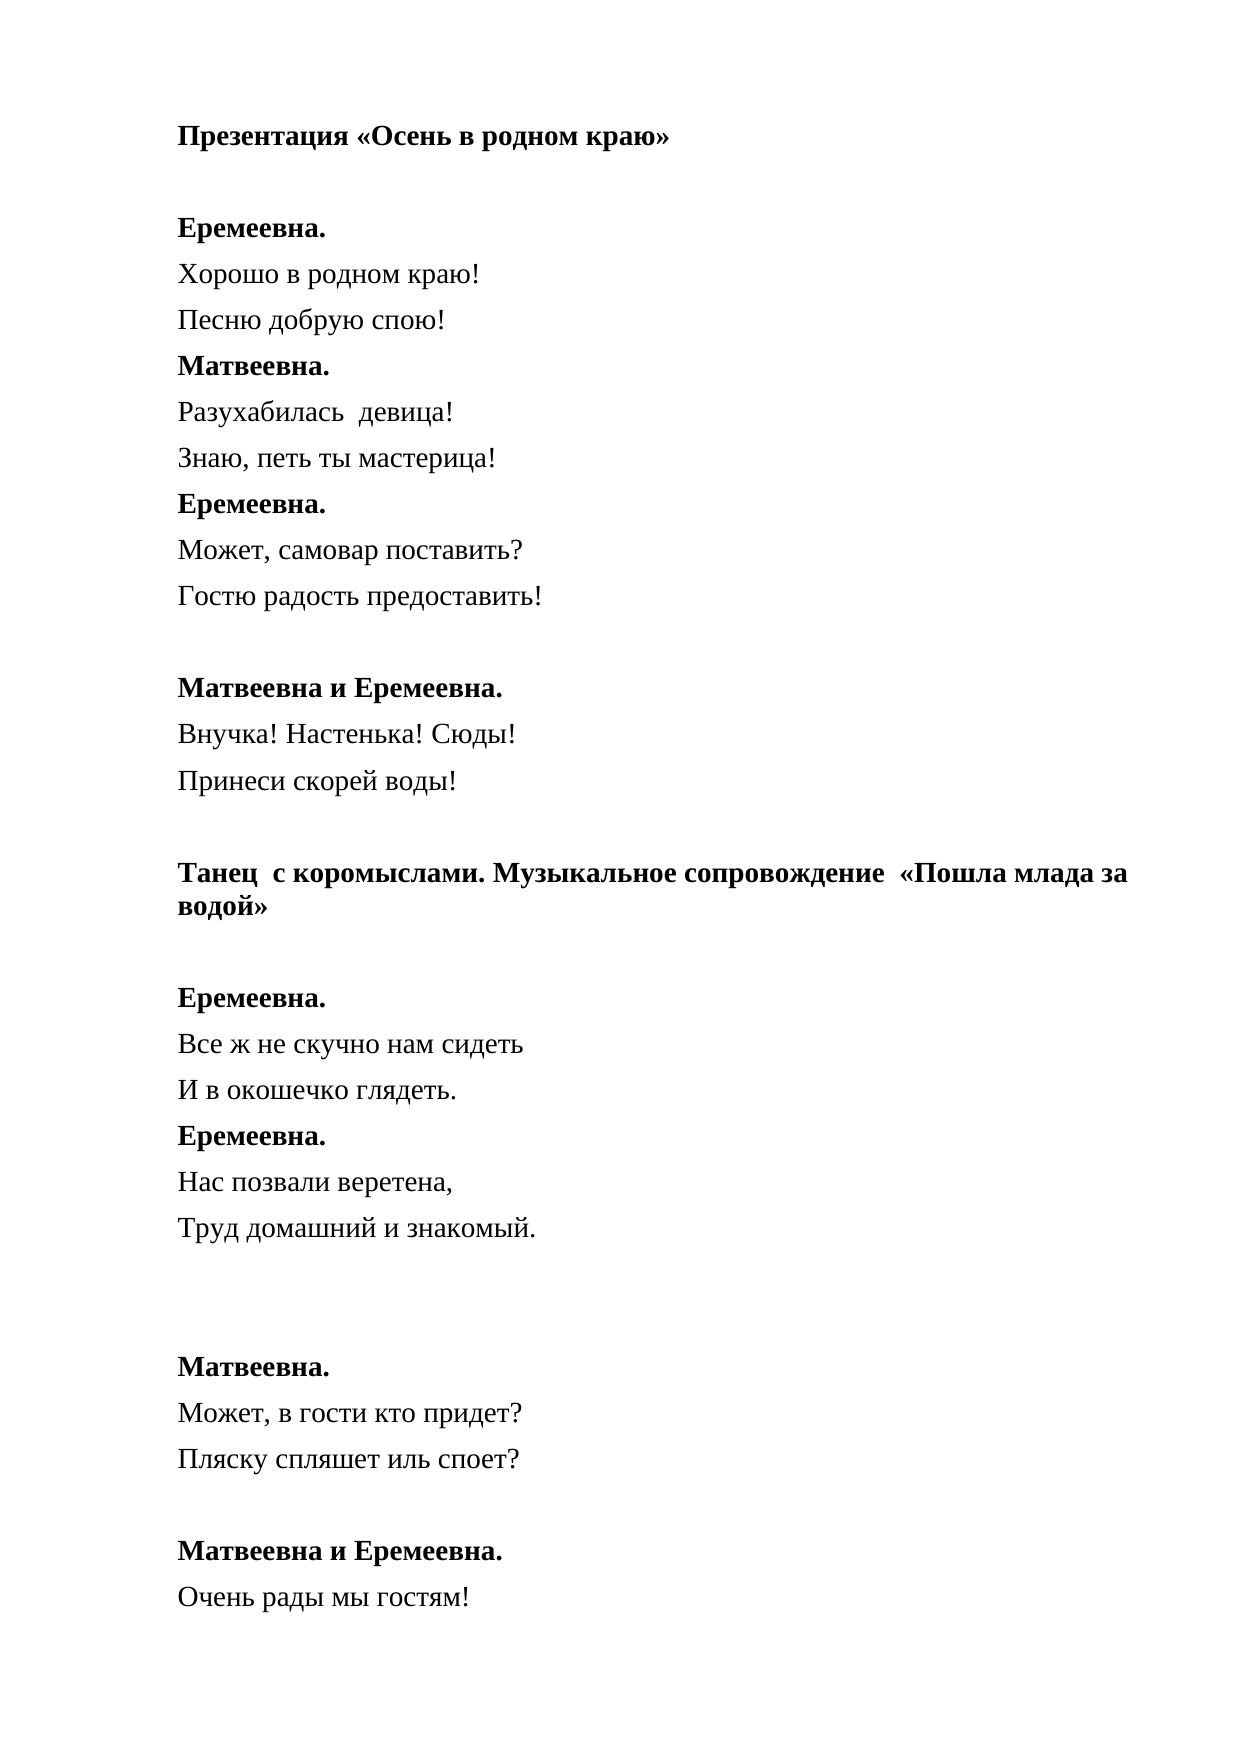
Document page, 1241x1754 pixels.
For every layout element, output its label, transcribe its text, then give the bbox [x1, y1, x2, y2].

text Внучка! Настенька! Сюды! [177, 717, 1152, 750]
text Принеси скорей воды! [177, 763, 1152, 796]
text Еремеевна. [177, 980, 1152, 1014]
text Матвеевна. [177, 348, 1152, 382]
text Разухабилась девица! [177, 394, 1152, 428]
text Может, в гости кто придет? [177, 1395, 1152, 1428]
text Очень рады мы гостям! [177, 1579, 1152, 1612]
text Еремеевна. [177, 1118, 1152, 1152]
text Труд домашний и знакомый. [177, 1211, 1152, 1244]
text Еремеевна. [177, 486, 1152, 520]
text Танец с коромыслами. Музыкальное сопровождение «Пошла млада за водой» [177, 855, 1152, 922]
text Матвеевна и Еремеевна. [177, 1533, 1152, 1566]
text Нас позвали веретена, [177, 1164, 1152, 1198]
text Матвеевна. [177, 1349, 1152, 1382]
text Все ж не скучно нам сидеть [177, 1026, 1152, 1060]
text Может, самовар поставить? [177, 532, 1152, 566]
text Песню добрую спою! [177, 302, 1152, 336]
text Матвеевна и Еремеевна. [177, 671, 1152, 704]
text Пляску спляшет иль споет? [177, 1441, 1152, 1474]
text И в окошечко глядеть. [177, 1072, 1152, 1106]
text Хорошо в родном краю! [177, 256, 1152, 290]
text Еремеевна. [177, 210, 1152, 244]
text Гостю радость предоставить! [177, 578, 1152, 612]
text Презентация «Осень в родном краю» [177, 118, 1152, 152]
text Знаю, петь ты мастерица! [177, 440, 1152, 474]
